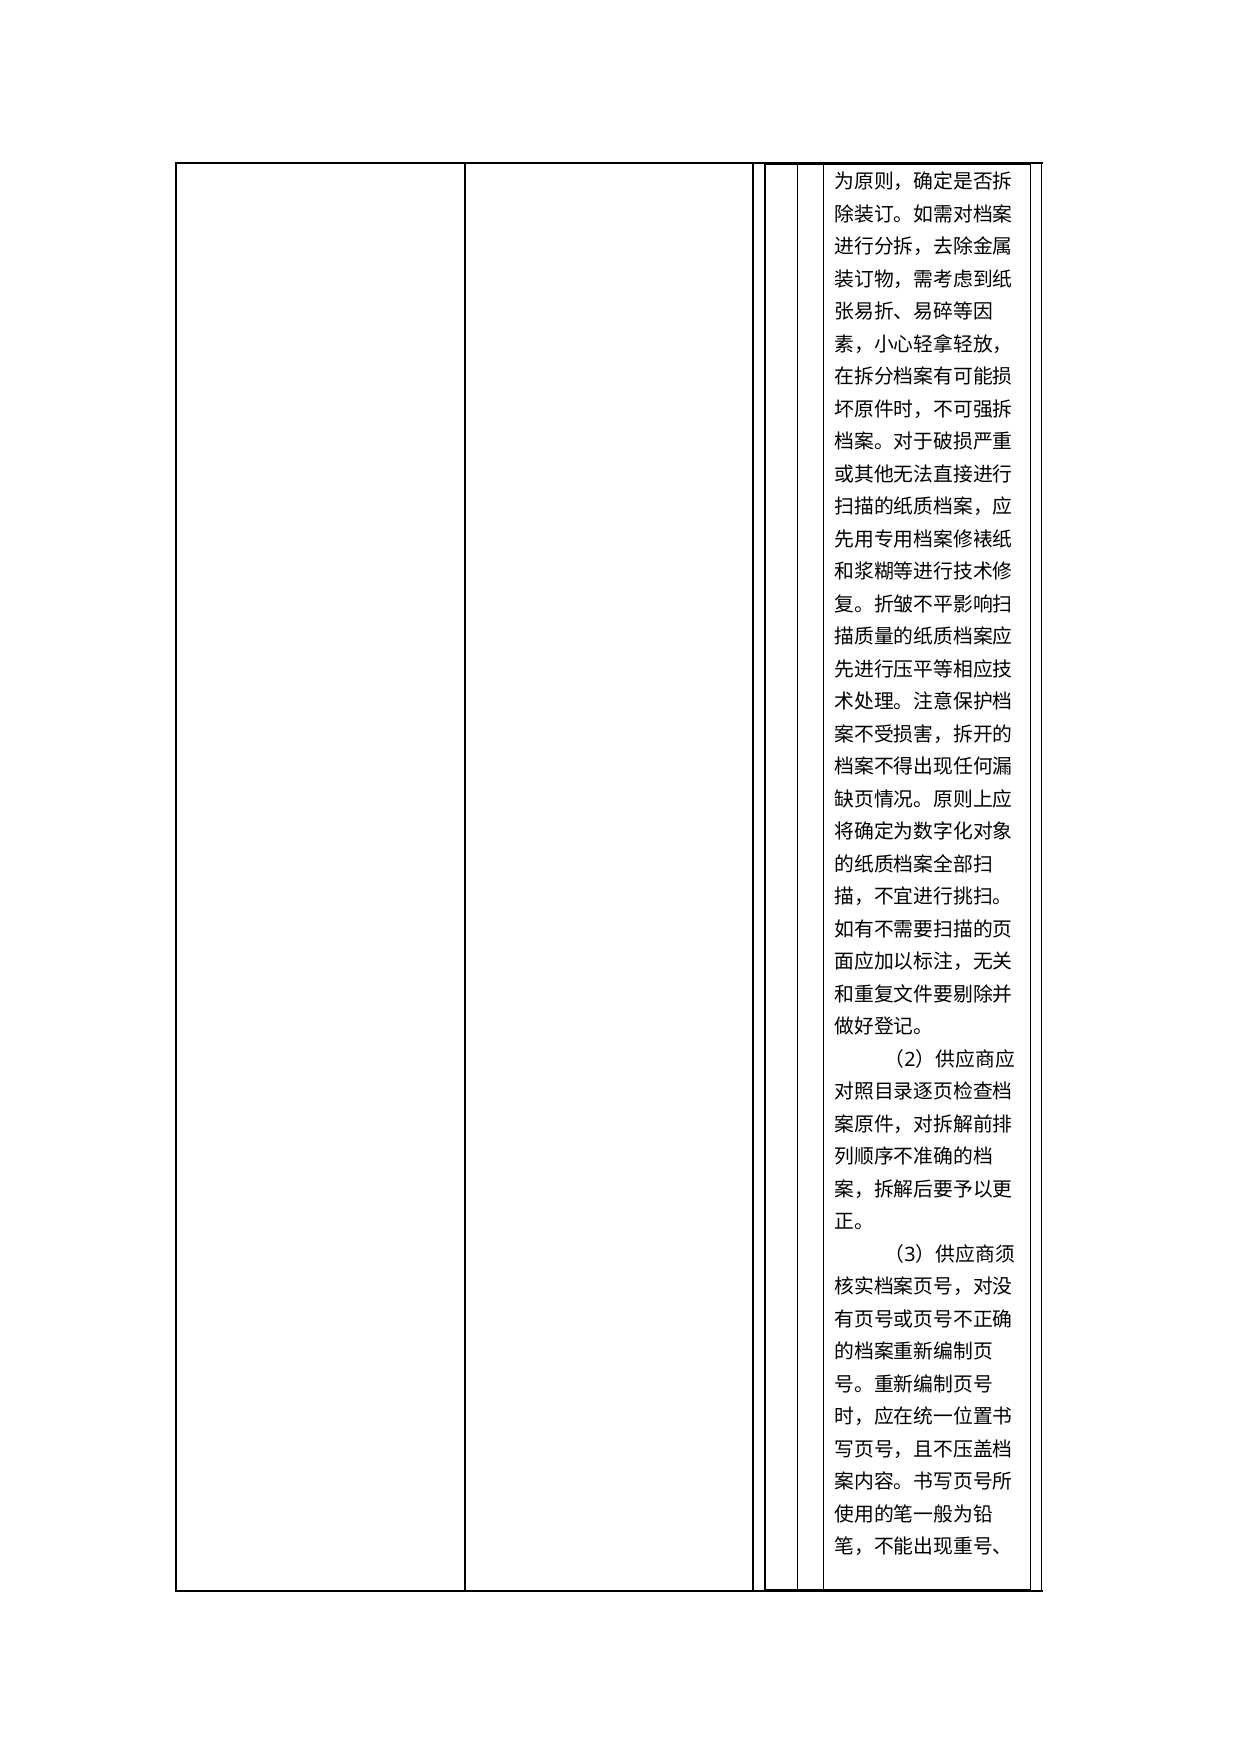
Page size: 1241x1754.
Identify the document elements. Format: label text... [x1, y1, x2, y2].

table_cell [754, 164, 764, 1590]
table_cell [766, 165, 797, 1589]
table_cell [1031, 164, 1041, 1590]
table_cell 1 [177, 164, 464, 1590]
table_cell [798, 165, 823, 1589]
table_cell [466, 164, 752, 1590]
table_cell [824, 165, 1030, 1589]
